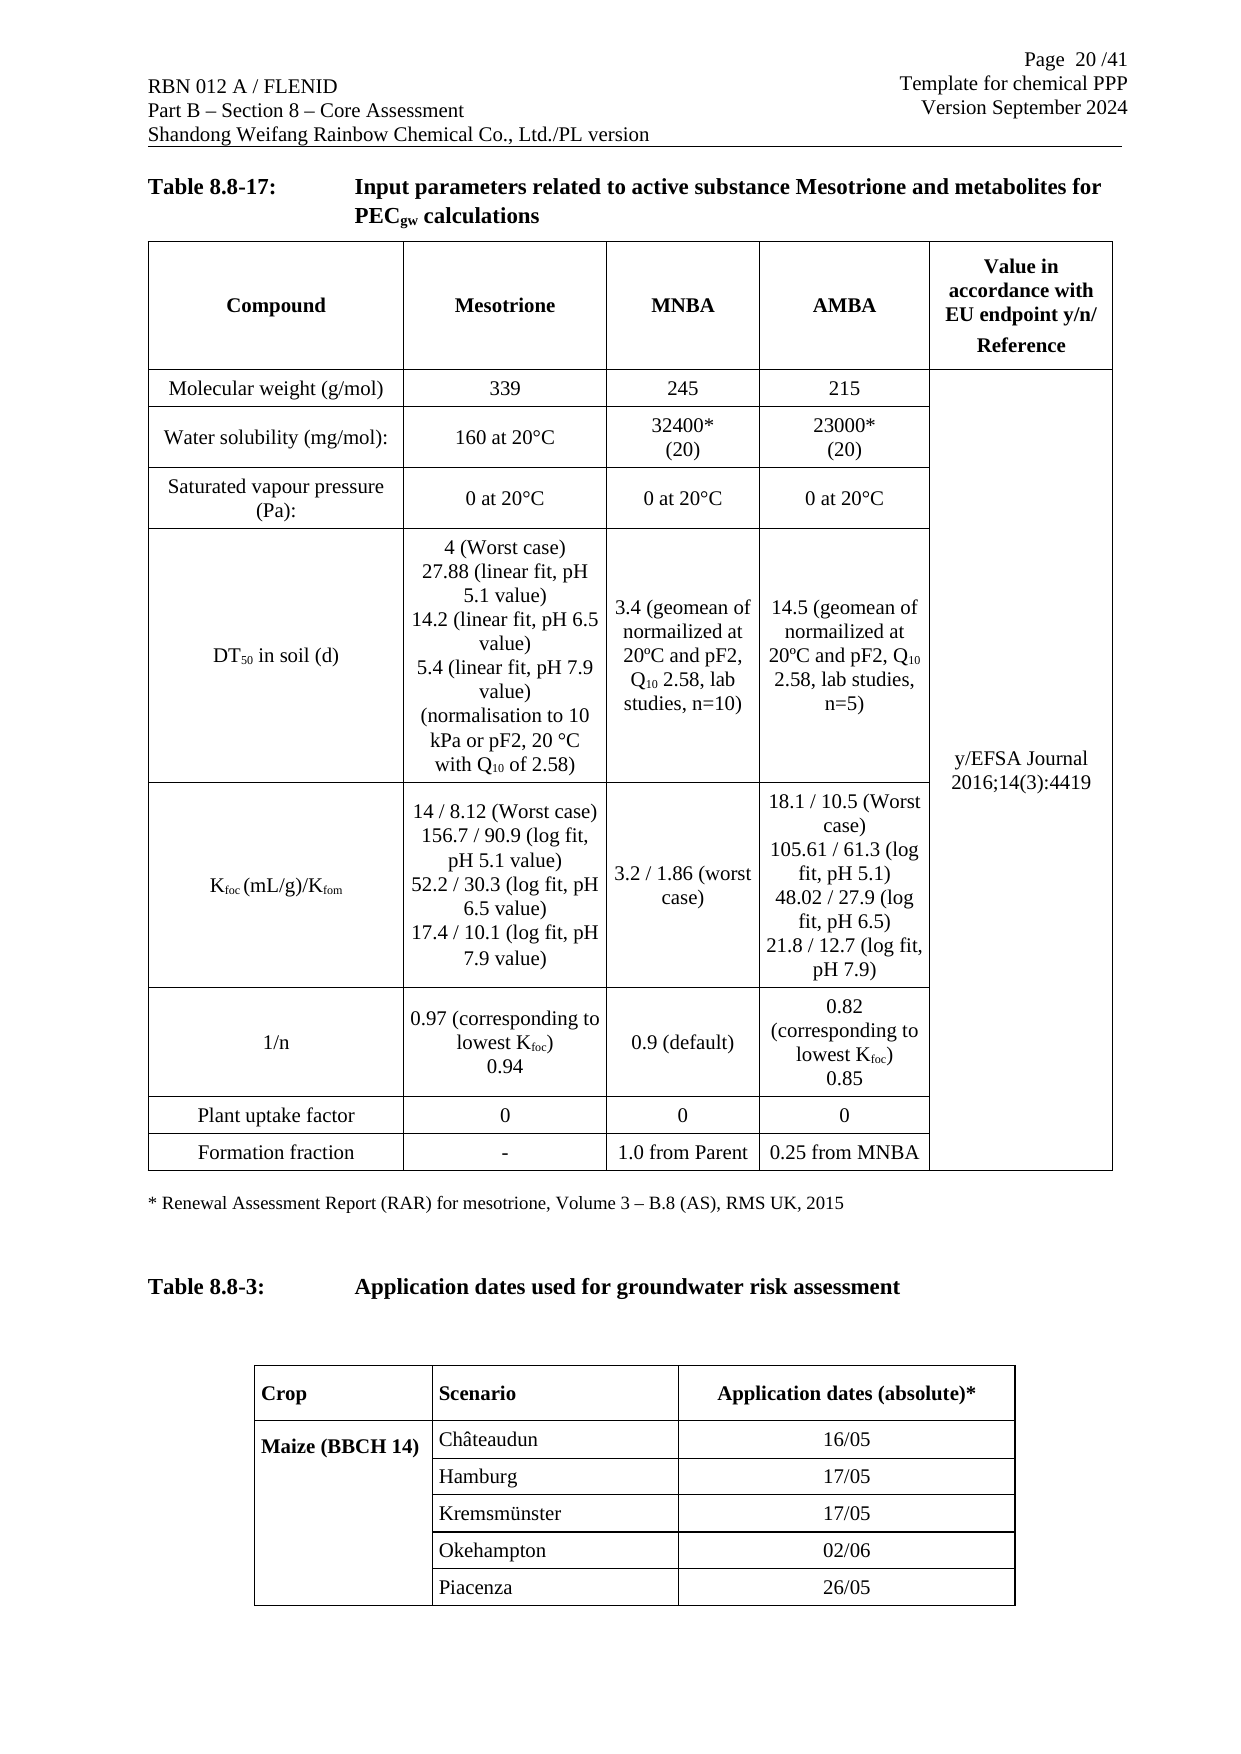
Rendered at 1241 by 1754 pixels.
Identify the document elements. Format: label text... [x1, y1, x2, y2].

table_cell Molecular weight (g/mol) [149, 370, 403, 406]
table_cell Maize (BBCH 14) [255, 1421, 432, 1605]
table_cell 4 (Worst case) 27.88 (linear fit, pH 5.1 value) 14.2 (linear fit, pH 6.5 value) 5.4 (linear fit, pH 7.9 value) (normalisation to 10 kPa or pF2, 20 °C with Q10 of 2.58) [404, 529, 606, 782]
table_cell 0 [404, 1097, 606, 1133]
table_cell 1.0 from Parent [607, 1134, 759, 1170]
table_header Compound [149, 242, 403, 369]
table_cell Châteaudun [433, 1421, 678, 1457]
table_header AMBA [760, 242, 929, 369]
table_header MNBA [607, 242, 759, 369]
table_cell 0.82 (corresponding to lowest Kfoc) 0.85 [760, 988, 929, 1096]
table_cell 245 [607, 370, 759, 406]
table_cell 0.9 (default) [607, 988, 759, 1096]
table_cell 3.2 / 1.86 (worst case) [607, 783, 759, 987]
table_cell Plant uptake factor [149, 1097, 403, 1133]
table_cell 0 [607, 1097, 759, 1133]
table_header Crop [255, 1366, 432, 1420]
table_cell 0.97 (corresponding to lowest Kfoc) 0.94 [404, 988, 606, 1096]
table_cell Formation fraction [149, 1134, 403, 1170]
table_cell 17/05 [679, 1459, 1014, 1494]
table_cell - [404, 1134, 606, 1170]
table_cell 0.25 from MNBA [760, 1134, 929, 1170]
table_cell Kfoc (mL/g)/Kfom [149, 783, 403, 987]
table_cell 339 [404, 370, 606, 406]
table_cell 17/05 [679, 1495, 1014, 1531]
table_cell DT50 in soil (d) [149, 529, 403, 782]
table_header Value in accordance with EU endpoint y/n/ Reference [930, 242, 1112, 369]
table_cell Hamburg [433, 1459, 678, 1494]
table_cell Kremsmünster [433, 1495, 678, 1531]
table_cell 215 [760, 370, 929, 406]
table_cell Saturated vapour pressure (Pa): [149, 468, 403, 528]
table_cell 23000* (20) [760, 407, 929, 467]
table_cell 0 [760, 1097, 929, 1133]
table_cell 18.1 / 10.5 (Worst case) 105.61 / 61.3 (log fit, pH 5.1) 48.02 / 27.9 (log fit, pH 6.5) 21.8 / 12.7 (log fit, pH 7.9) [760, 783, 929, 987]
table_cell 02/06 [679, 1533, 1014, 1568]
table_cell 16/05 [679, 1421, 1014, 1457]
table_cell y/EFSA Journal 2016;14(3):4419 [930, 370, 1112, 1170]
table_cell 0 at 20°C [607, 468, 759, 528]
text * Renewal Assessment Report (RAR) for mesotrione, Volume 3 – B.8 (AS), RMS UK, 2015 [148, 1192, 1122, 1213]
table_cell 0 at 20°C [404, 468, 606, 528]
table_header Mesotrione [404, 242, 606, 369]
table_cell 0 at 20°C [760, 468, 929, 528]
table_cell 14.5 (geomean of normailized at 20ºC and pF2, Q10 2.58, lab studies, n=5) [760, 529, 929, 782]
table_cell Water solubility (mg/mol): [149, 407, 403, 467]
table_cell 3.4 (geomean of normailized at 20ºC and pF2, Q10 2.58, lab studies, n=10) [607, 529, 759, 782]
table_cell 14 / 8.12 (Worst case) 156.7 / 90.9 (log fit, pH 5.1 value) 52.2 / 30.3 (log fit, pH 6.5 value) 17.4 / 10.1 (log fit, pH 7.9 value) [404, 783, 606, 987]
table_cell 1/n [149, 988, 403, 1096]
text Table 8.8-3: Application dates used for groundwater risk assessment [148, 1273, 1122, 1299]
table_header Scenario [433, 1366, 678, 1420]
table_cell 26/05 [679, 1569, 1014, 1605]
table_cell Piacenza [433, 1569, 678, 1605]
table_cell Okehampton [433, 1533, 678, 1568]
table_header Application dates (absolute)* [679, 1366, 1014, 1420]
table_cell 32400* (20) [607, 407, 759, 467]
table_cell 160 at 20°C [404, 407, 606, 467]
